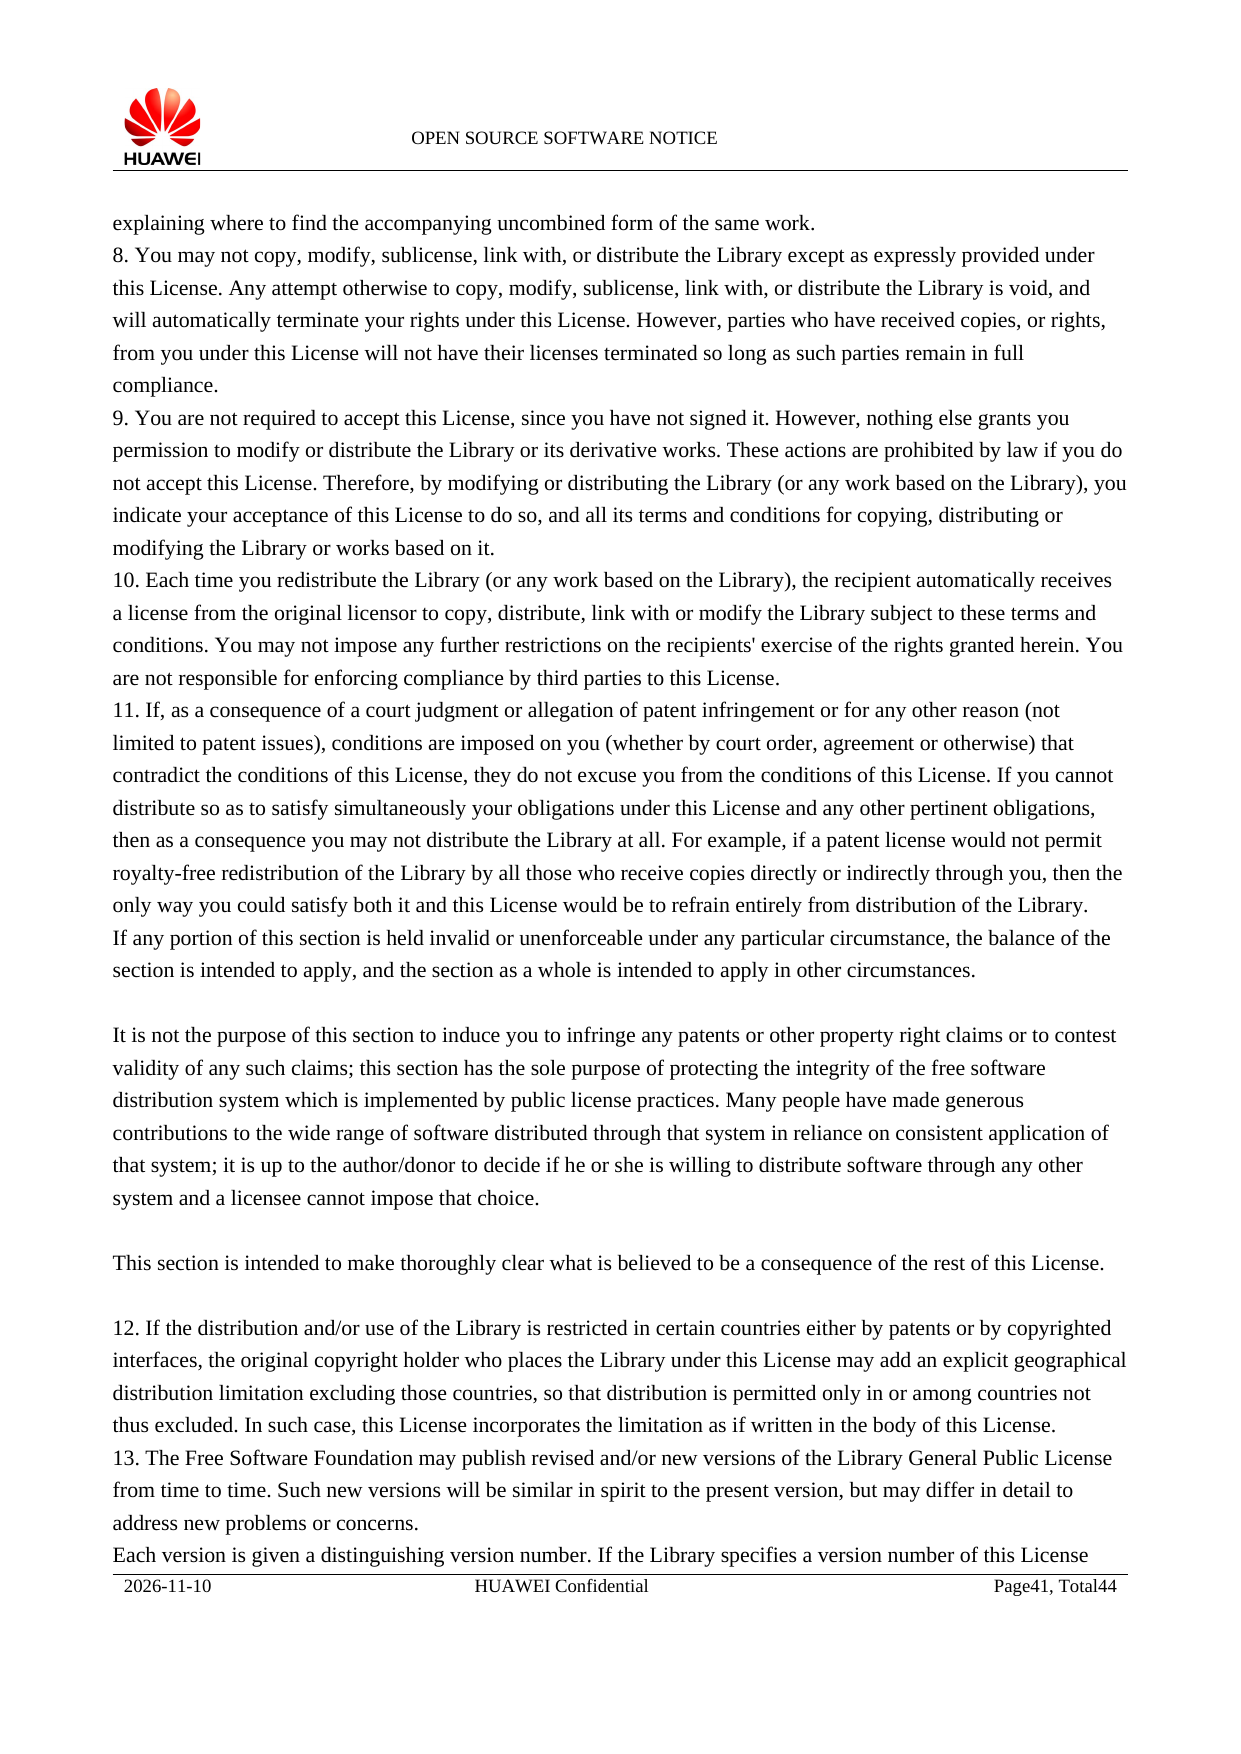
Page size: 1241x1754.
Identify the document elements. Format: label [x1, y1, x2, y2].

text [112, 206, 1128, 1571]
picture [124, 88, 201, 165]
